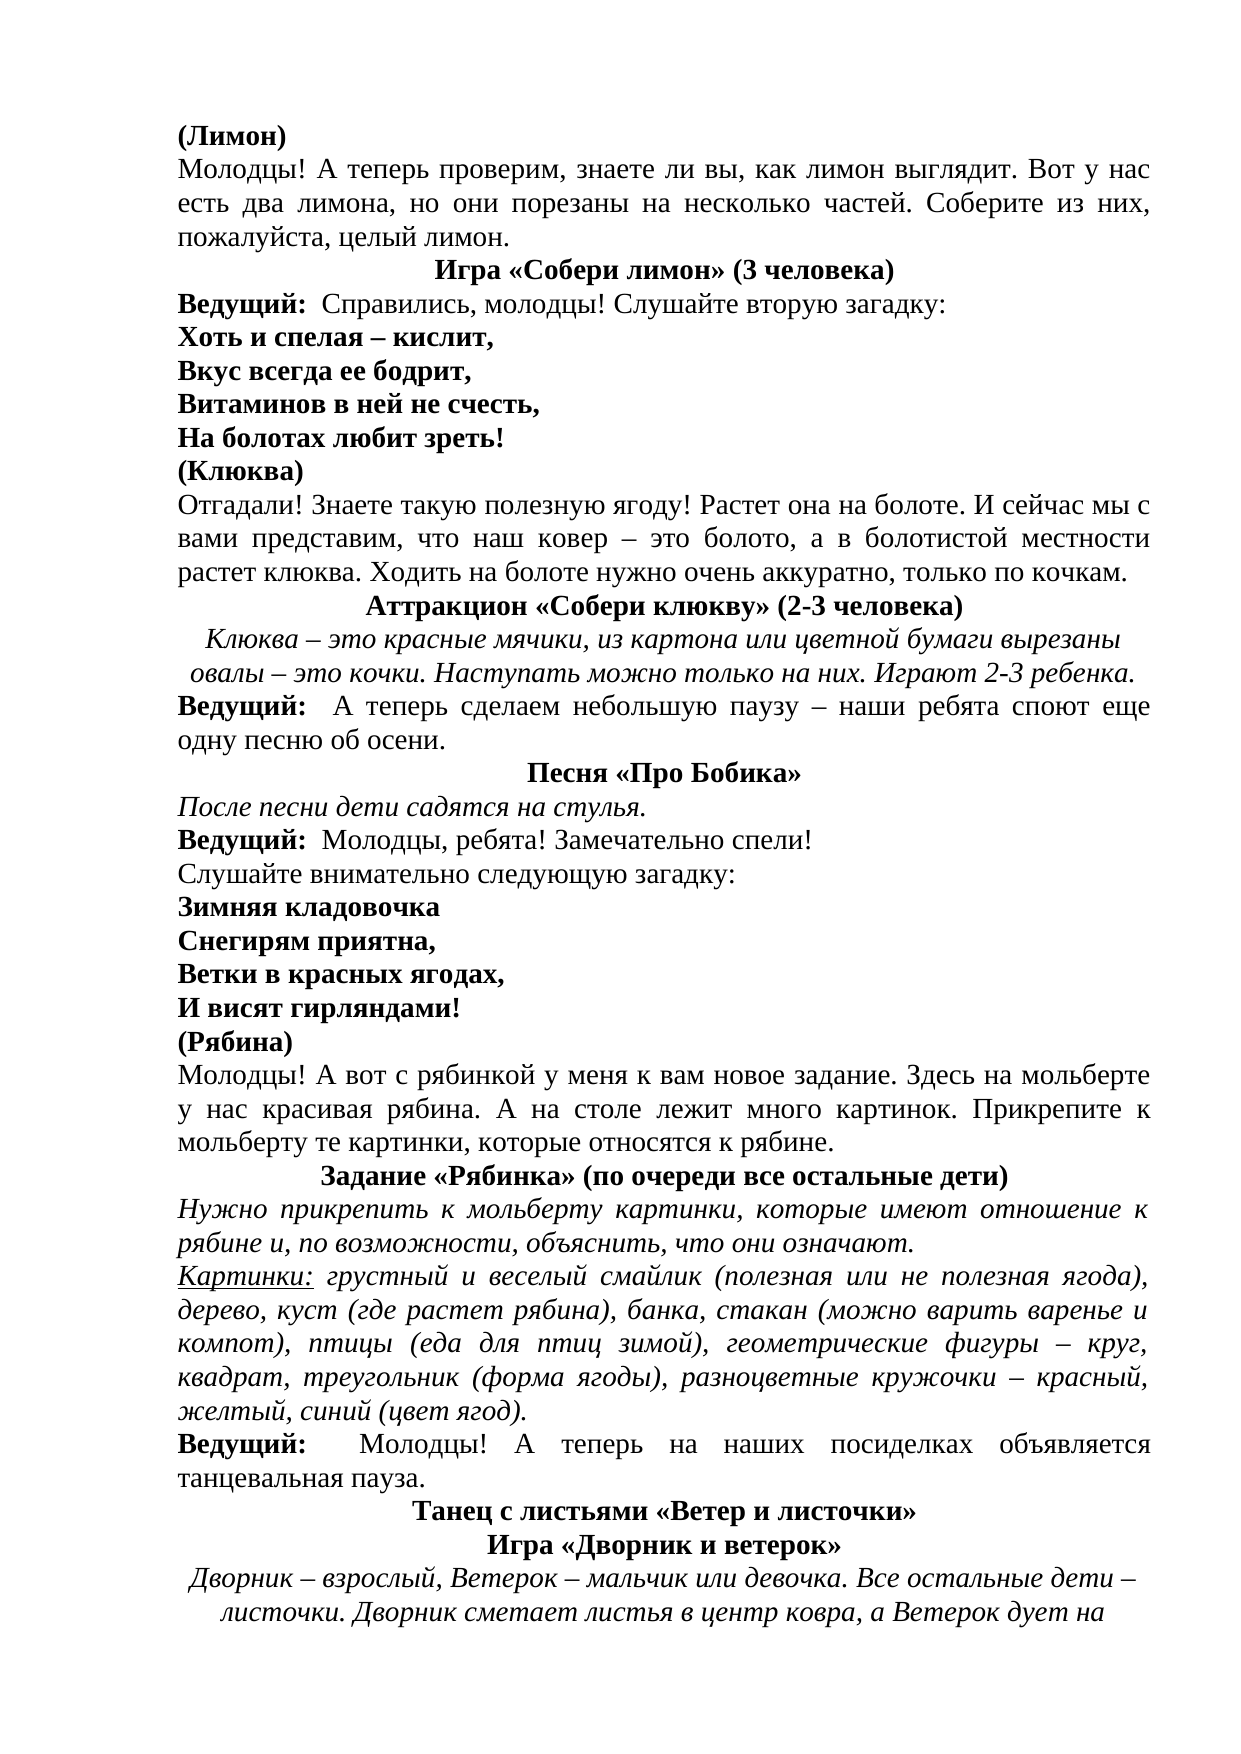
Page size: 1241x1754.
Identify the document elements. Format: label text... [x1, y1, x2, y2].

text Витаминов в ней не счесть, [177, 386, 1152, 420]
text И висят гирляндами! [177, 990, 1152, 1024]
text Ведущий: Справились, молодцы! Слушайте вторую загадку: [177, 286, 1152, 319]
text Аттракцион «Собери клюкву» (2-3 человека) [177, 588, 1152, 621]
text Нужно прикрепить к мольберту картинки, которые имеют отношение к рябине и, по возможности, объяснить, что они означают. [177, 1191, 1152, 1258]
text Игра «Собери лимон» (3 человека) [177, 252, 1152, 286]
text Слушайте внимательно следующую загадку: [177, 856, 1152, 889]
text Картинки: грустный и веселый смайлик (полезная или не полезная ягода), дерево, куст (где растет рябина), банка, стакан (можно варить варенье и компот), птицы (еда для птиц зимой), геометрические фигуры – круг, квадрат, треугольник (форма ягоды), разноцветные кружочки – красный, желтый, синий (цвет ягод). [177, 1258, 1152, 1426]
text Молодцы! А вот с рябинкой у меня к вам новое задание. Здесь на мольберте у нас красивая рябина. А на столе лежит много картинок. Прикрепите к мольберту те картинки, которые относятся к рябине. [177, 1057, 1152, 1158]
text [177, 1560, 1152, 1627]
text После песни дети садятся на стулья. [177, 789, 1152, 822]
text Ведущий: Молодцы, ребята! Замечательно спели! [177, 822, 1152, 856]
text Молодцы! А теперь проверим, знаете ли вы, как лимон выглядит. Вот у нас есть два лимона, но они порезаны на несколько частей. Соберите из них, пожалуйста, целый лимон. [177, 152, 1152, 252]
text Отгадали! Знаете такую полезную ягоду! Растет она на болоте. И сейчас мы с вами представим, что наш ковер – это болото, а в болотистой местности растет клюква. Ходить на болоте нужно очень аккуратно, только по кочкам. [177, 487, 1152, 588]
text Вкус всегда ее бодрит, [177, 353, 1152, 386]
text Танец с листьями «Ветер и листочки» [177, 1493, 1152, 1527]
text (Клюква) [177, 453, 1152, 487]
text (Рябина) [177, 1024, 1152, 1057]
text Ведущий: А теперь сделаем небольшую паузу – наши ребята споют еще одну песню об осени. [177, 688, 1152, 755]
text Игра «Дворник и ветерок» [177, 1527, 1152, 1560]
text Песня «Про Бобика» [177, 755, 1152, 789]
text Хоть и спелая – кислит, [177, 319, 1152, 353]
text (Лимон) [177, 118, 1152, 152]
text Зимняя кладовочка [177, 889, 1152, 923]
text На болотах любит зреть! [177, 420, 1152, 453]
text Ветки в красных ягодах, [177, 957, 1152, 990]
text Снегирям приятна, [177, 923, 1152, 957]
text Клюква – это красные мячики, из картона или цветной бумаги вырезаны овалы – это кочки. Наступать можно только на них. Играют 2-3 ребенка. [177, 621, 1152, 688]
text Ведущий: Молодцы! А теперь на наших посиделках объявляется танцевальная пауза. [177, 1426, 1152, 1493]
text Задание «Рябинка» (по очереди все остальные дети) [177, 1158, 1152, 1191]
